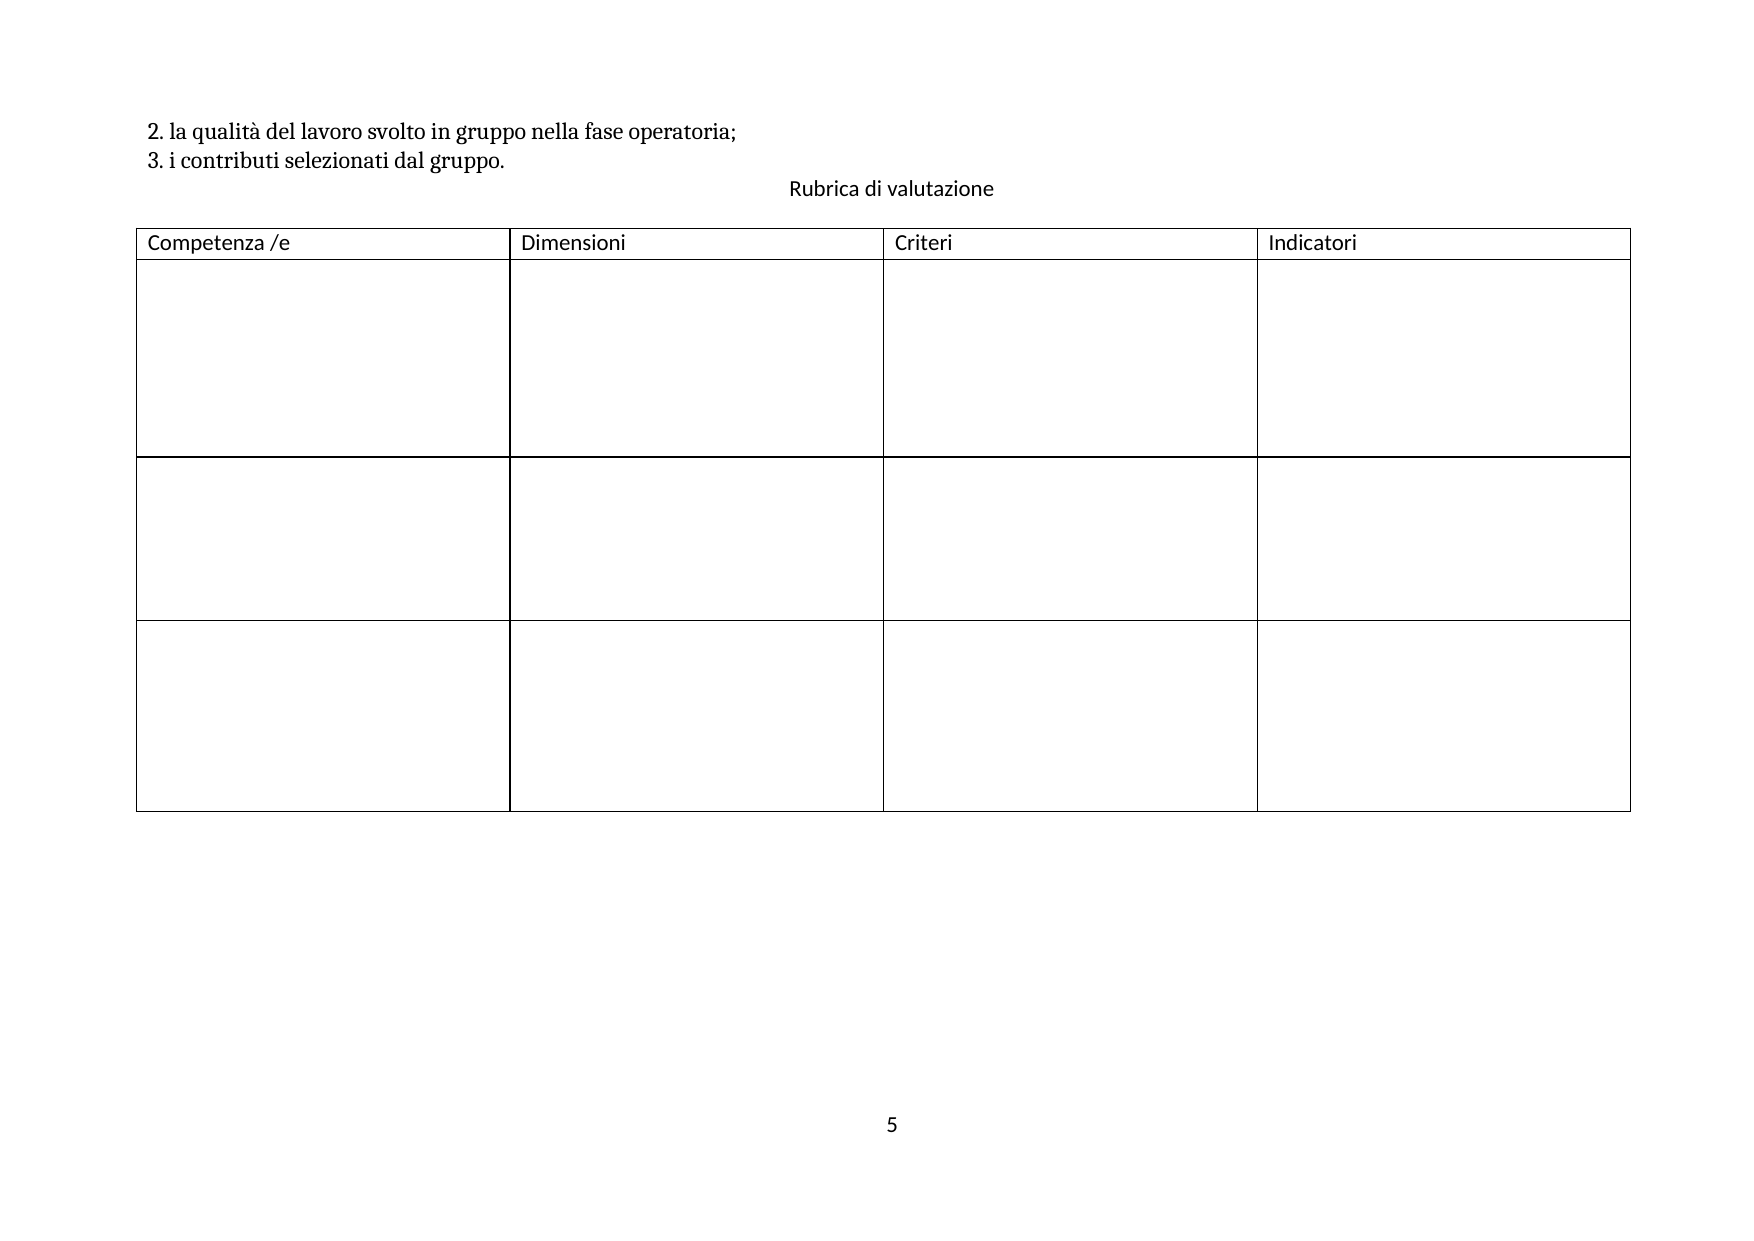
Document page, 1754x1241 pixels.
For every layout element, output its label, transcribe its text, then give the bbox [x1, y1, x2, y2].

table_cell [137, 458, 509, 620]
table_header Dimensioni [511, 229, 883, 259]
table_cell [884, 260, 1257, 456]
text 2. la qualità del lavoro svolto in gruppo nella fase operatoria; [148, 118, 1636, 146]
text Rubrica di valutazione [148, 174, 1636, 202]
table_header Competenza /e [137, 229, 509, 259]
table_cell [884, 458, 1257, 620]
text 3. i contributi selezionati dal gruppo. [148, 147, 1636, 174]
table_cell [137, 621, 509, 811]
table_cell [1258, 621, 1630, 811]
table_cell [137, 260, 509, 456]
table_cell [1258, 458, 1630, 620]
table_cell [1258, 260, 1630, 456]
table_cell [511, 260, 883, 456]
table_cell [511, 458, 883, 620]
table_cell [884, 621, 1257, 811]
table_header Criteri [884, 229, 1257, 259]
table_cell [511, 621, 883, 811]
table_header Indicatori [1258, 229, 1630, 259]
